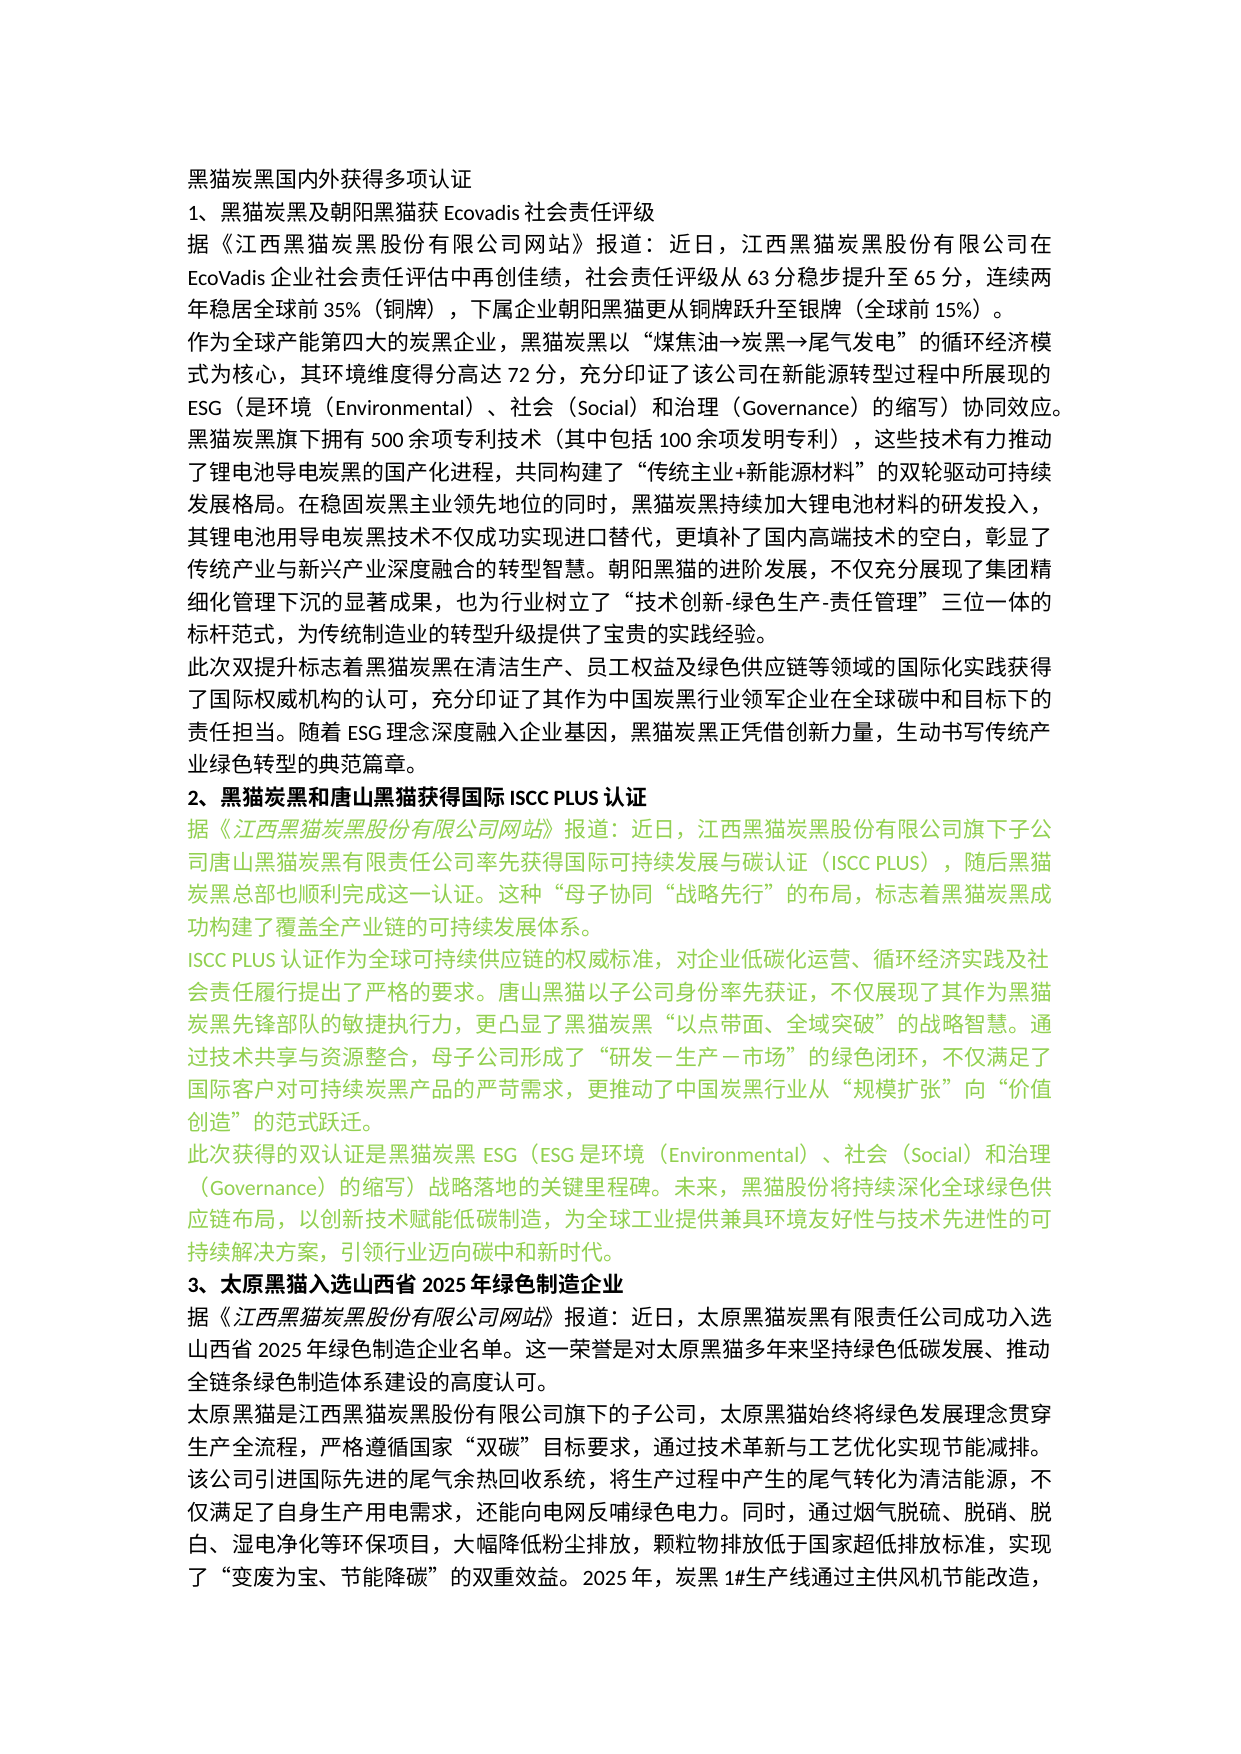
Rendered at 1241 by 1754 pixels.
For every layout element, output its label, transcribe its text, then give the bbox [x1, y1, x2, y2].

text 此次双提升标志着黑猫炭黑在清洁生产、员工权益及绿色供应链等领域的国际化实践获得了国际权威机构的认可，充分印证了其作为中国炭黑行业领军企业在全球碳中和目标下的责任担当。随着ESG理念深度融入企业基因，黑猫炭黑正凭借创新力量，生动书写传统产业绿色转型的典范篇章。 [187, 649, 1053, 779]
text 据《江西黑猫炭黑股份有限公司网站》报道：近日，江西黑猫炭黑股份有限公司旗下子公司唐山黑猫炭黑有限责任公司率先获得国际可持续发展与碳认证（ISCC PLUS），随后黑猫炭黑总部也顺利完成这一认证。这种“母子协同“战略先行”的布局，标志着黑猫炭黑成功构建了覆盖全产业链的可持续发展体系。 [187, 812, 1053, 942]
text 此次获得的双认证是黑猫炭黑ESG（ESG是环境（Environmental）、社会（Social）和治理（Governance）的缩写）战略落地的关键里程碑。未来，黑猫股份将持续深化全球绿色供应链布局，以创新技术赋能低碳制造，为全球工业提供兼具环境友好性与技术先进性的可持续解决方案，引领行业迈向碳中和新时代。 [187, 1137, 1053, 1267]
text 2、黑猫炭黑和唐山黑猫获得国际ISCC PLUS认证 [187, 779, 1053, 812]
text 3、太原黑猫入选山西省2025年绿色制造企业 [187, 1267, 1053, 1299]
text 黑猫炭黑国内外获得多项认证 [187, 162, 1053, 194]
text 作为全球产能第四大的炭黑企业，黑猫炭黑以“煤焦油→炭黑→尾气发电”的循环经济模式为核心，其环境维度得分高达72分，充分印证了该公司在新能源转型过程中所展现的ESG（是环境（Environmental）、社会（Social）和治理（Governance）的缩写）协同效应。黑猫炭黑旗下拥有500余项专利技术（其中包括100余项发明专利），这些技术有力推动了锂电池导电炭黑的国产化进程，共同构建了“传统主业+新能源材料”的双轮驱动可持续发展格局。在稳固炭黑主业领先地位的同时，黑猫炭黑持续加大锂电池材料的研发投入，其锂电池用导电炭黑技术不仅成功实现进口替代，更填补了国内高端技术的空白，彰显了传统产业与新兴产业深度融合的转型智慧。朝阳黑猫的进阶发展，不仅充分展现了集团精细化管理下沉的显著成果，也为行业树立了“技术创新-绿色生产-责任管理”三位一体的标杆范式，为传统制造业的转型升级提供了宝贵的实践经验。 [187, 324, 1053, 649]
text 据《江西黑猫炭黑股份有限公司网站》报道：近日，太原黑猫炭黑有限责任公司成功入选山西省2025年绿色制造企业名单。这一荣誉是对太原黑猫多年来坚持绿色低碳发展、推动全链条绿色制造体系建设的高度认可。 [187, 1299, 1053, 1397]
text ISCC PLUS认证作为全球可持续供应链的权威标准，对企业低碳化运营、循环经济实践及社会责任履行提出了严格的要求。唐山黑猫以子公司身份率先获证，不仅展现了其作为黑猫炭黑先锋部队的敏捷执行力，更凸显了黑猫炭黑“以点带面、全域突破”的战略智慧。通过技术共享与资源整合，母子公司形成了“研发－生产－市场”的绿色闭环，不仅满足了国际客户对可持续炭黑产品的严苛需求，更推动了中国炭黑行业从“规模扩张”向“价值创造”的范式跃迁。 [187, 942, 1053, 1137]
text 1、黑猫炭黑及朝阳黑猫获Ecovadis社会责任评级 [187, 194, 1053, 227]
text 据《江西黑猫炭黑股份有限公司网站》报道：近日，江西黑猫炭黑股份有限公司在EcoVadis企业社会责任评估中再创佳绩，社会责任评级从63分稳步提升至65分，连续两年稳居全球前35%（铜牌），下属企业朝阳黑猫更从铜牌跃升至银牌（全球前15%）。 [187, 227, 1053, 324]
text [187, 1397, 1053, 1592]
